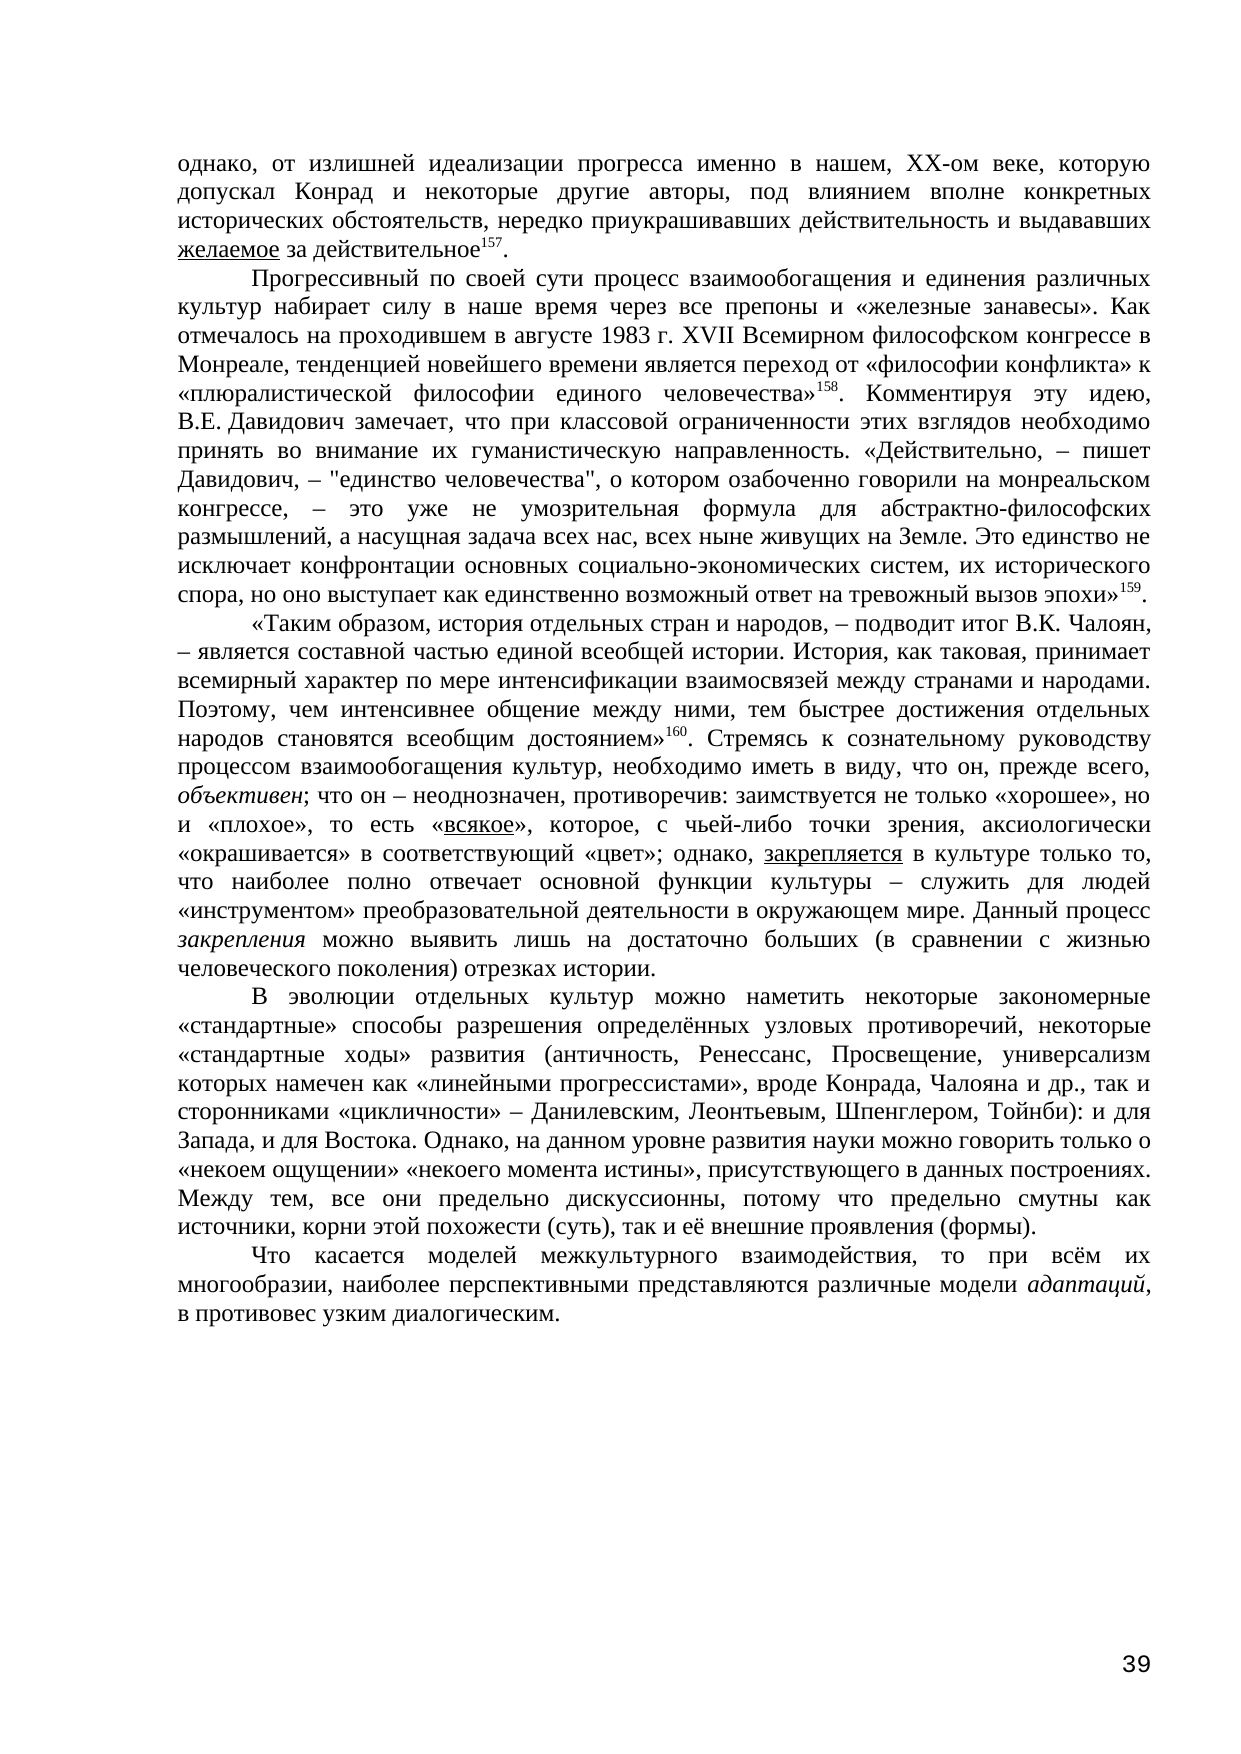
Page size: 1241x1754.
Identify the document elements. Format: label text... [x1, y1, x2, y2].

text В эволюции отдельных культур можно наметить некоторые закономерные «стандартные» способы разрешения определённых узловых противоречий, некоторые «стандартные ходы» развития (античность, Ренессанс, Просвещение, универсализм которых намечен как «линейными прогрессистами», вроде Конрада, Чалояна и др., так и сторонниками «цикличности» – Данилевским, Леонтьевым, Шпенглером, Тойнби): и для Запада, и для Востока. Однако, на данном уровне развития науки можно говорить только о «некоем ощущении» «некоего момента истины», присутствующего в данных построениях. Между тем, все они предельно дискуссионны, потому что предельно смутны как источники, корни этой похожести (суть), так и её внешние проявления (формы). [177, 981, 1152, 1240]
text «Таким образом, история отдельных стран и народов, – подводит итог В.К. Чалоян, – является составной частью единой всеобщей истории. История, как таковая, принимает всемирный характер по мере интенсификации взаимосвязей между странами и народами. Поэтому, чем интенсивнее общение между ними, тем быстрее достижения отдельных народов становятся всеобщим достоянием». Стремясь к сознательному руководству процессом взаимообогащения культур, необходимо иметь в виду, что он, прежде всего, объективен; что он – неоднозначен, противоречив: заимствуется не только «хорошее», но и «плохое», то есть «всякое», которое, с чьей-либо точки зрения, аксиологически «окрашивается» в соответствующий «цвет»; однако, закрепляется в культуре только то, что наиболее полно отвечает основной функции культуры – служить для людей «инструментом» преобразовательной деятельности в окружающем мире. Данный процесс закрепления можно выявить лишь на достаточно больших (в сравнении с жизнью человеческого поколения) отрезках истории. [177, 608, 1152, 981]
text Прогрессивный по своей сути процесс взаимообогащения и единения различных культур набирает силу в наше время через все препоны и «железные занавесы». Как отмечалось на проходившем в августе 1983 г. XVII Всемирном философском конгрессе в Монреале, тенденцией новейшего времени является переход от «философии конфликта» к «плюралистической философии единого человечества». Комментируя эту идею, В.Е. Давидович замечает, что при классовой ограниченности этих взглядов необходимо принять во внимание их гуманистическую направленность. «Действительно, – пишет Давидович, – "единство человечества", о котором озабоченно говорили на монреальском конгрессе, – это уже не умозрительная формула для абстрактно-философских размышлений, а насущная задача всех нас, всех ныне живущих на Земле. Это единство не исключает конфронтации основных социально-экономических систем, их исторического спора, но оно выступает как единственно возможный ответ на тревожный вызов эпохи». [177, 263, 1152, 608]
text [177, 148, 1152, 263]
text Что касается моделей межкультурного взаимодействия, то при всём их многообразии, наиболее перспективными представляются различные модели адаптаций, в противовес узким диалогическим. [177, 1240, 1152, 1326]
